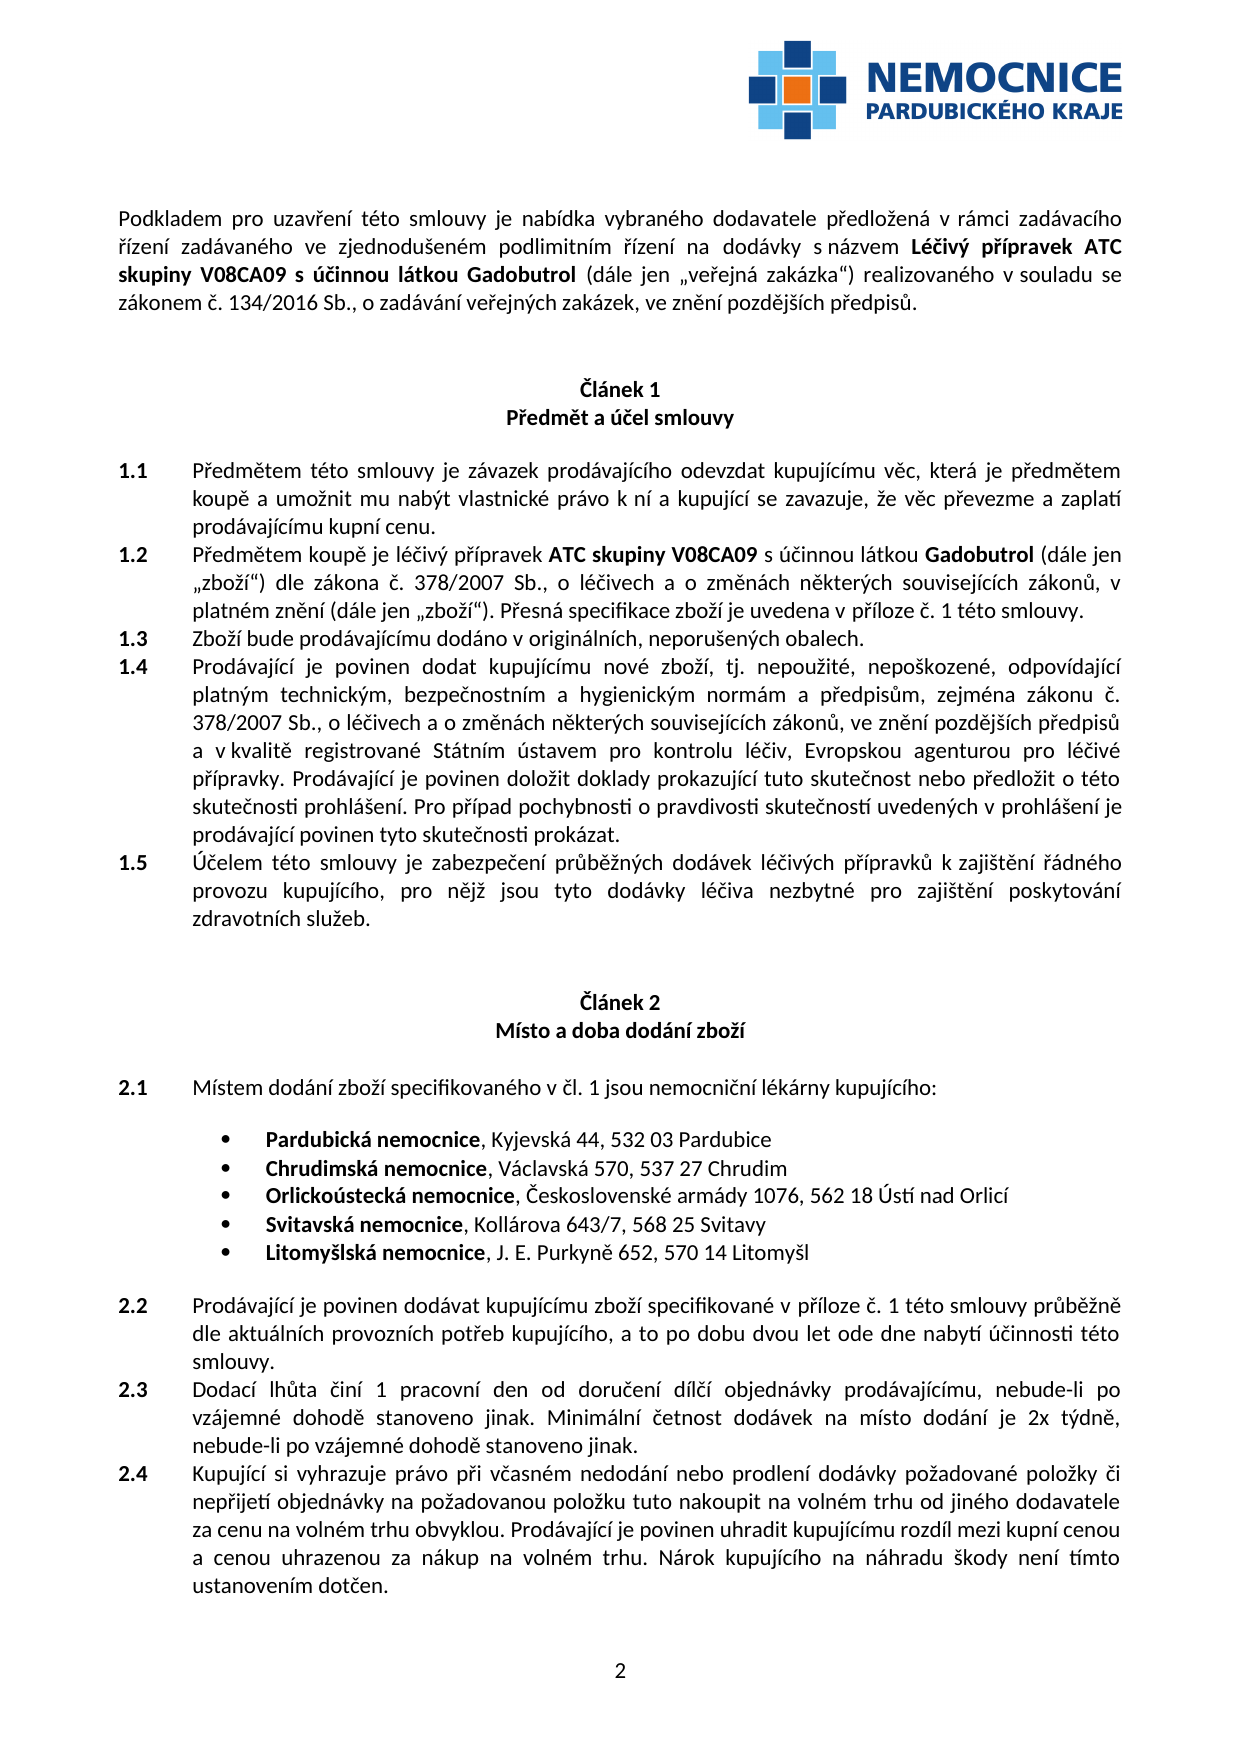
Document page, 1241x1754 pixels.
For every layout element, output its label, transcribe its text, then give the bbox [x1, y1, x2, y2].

list Litomyšlská nemocnice, J. E. Purkyně 652, 570 14 Litomyšl [193, 1238, 1122, 1266]
list Svitavská nemocnice, Kollárova 643/7, 568 25 Svitavy [193, 1210, 1122, 1238]
list Chrudimská nemocnice, Václavská 570, 537 27 Chrudim [193, 1154, 1122, 1182]
text Podkladem pro uzavření této smlouvy je nabídka vybraného dodavatele předložená v rámci zadávacího řízení zadávaného ve zjednodušeném podlimitním řízení na dodávky s názvem Léčivý přípravek ATC skupiny V08CA09 s účinnou látkou Gadobutrol (dále jen „veřejná zakázka“) realizovaného v souladu se zákonem č. 134/2016 Sb., o zadávání veřejných zakázek, ve znění pozdějších předpisů. [118, 204, 1122, 317]
text Článek 2 [118, 988, 1122, 1017]
text 1.3 Zboží bude prodávajícímu dodáno v originálních, neporušených obalech. [118, 624, 1122, 652]
text 1.4 Prodávající je povinen dodat kupujícímu nové zboží, tj. nepoužité, nepoškozené, odpovídající platným technickým, bezpečnostním a hygienickým normám a předpisům, zejména zákonu č. 378/2007 Sb., o léčivech a o změnách některých souvisejících zákonů, ve znění pozdějších předpisů a v kvalitě registrované Státním ústavem pro kontrolu léčiv, Evropskou agenturou pro léčivé přípravky. Prodávající je povinen doložit doklady prokazující tuto skutečnost nebo předložit o této skutečnosti prohlášení. Pro případ pochybnosti o pravdivosti skutečností uvedených v prohlášení je prodávající povinen tyto skutečnosti prokázat. [118, 652, 1122, 848]
list Pardubická nemocnice, Kyjevská 44, 532 03 Pardubice [193, 1126, 1122, 1154]
text 1.2 Předmětem koupě je léčivý přípravek ATC skupiny V08CA09 s účinnou látkou Gadobutrol (dále jen „zboží“) dle zákona č. 378/2007 Sb., o léčivech a o změnách některých souvisejících zákonů, v platném znění (dále jen „zboží“). Přesná specifikace zboží je uvedena v příloze č. 1 této smlouvy. [118, 540, 1122, 624]
text Článek 1 [118, 375, 1122, 403]
text Předmět a účel smlouvy [118, 403, 1122, 431]
picture [747, 40, 1123, 141]
text Místo a doba dodání zboží [118, 1017, 1122, 1044]
text 2.2 Prodávající je povinen dodávat kupujícímu zboží specifikované v příloze č. 1 této smlouvy průběžně dle aktuálních provozních potřeb kupujícího, a to po dobu dvou let ode dne nabytí účinnosti této smlouvy. [118, 1291, 1122, 1375]
text 2.3 Dodací lhůta činí 1 pracovní den od doručení dílčí objednávky prodávajícímu, nebude-li po vzájemné dohodě stanoveno jinak. Minimální četnost dodávek na místo dodání je 2x týdně, nebude-li po vzájemné dohodě stanoveno jinak. [118, 1375, 1122, 1459]
text 1.5 Účelem této smlouvy je zabezpečení průběžných dodávek léčivých přípravků k zajištění řádného provozu kupujícího, pro nějž jsou tyto dodávky léčiva nezbytné pro zajištění poskytování zdravotních služeb. [118, 848, 1122, 932]
list Orlickoústecká nemocnice, Československé armády 1076, 562 18 Ústí nad Orlicí [193, 1182, 1122, 1210]
text 2.1 Místem dodání zboží specifikovaného v čl. 1 jsou nemocniční lékárny kupujícího: [118, 1073, 1122, 1101]
text 2.4 Kupující si vyhrazuje právo při včasném nedodání nebo prodlení dodávky požadované položky či nepřijetí objednávky na požadovanou položku tuto nakoupit na volném trhu od jiného dodavatele za cenu na volném trhu obvyklou. Prodávající je povinen uhradit kupujícímu rozdíl mezi kupní cenou a cenou uhrazenou za nákup na volném trhu. Nárok kupujícího na náhradu škody není tímto ustanovením dotčen. [118, 1459, 1122, 1599]
subtitle 1.1 Předmětem této smlouvy je závazek prodávajícího odevzdat kupujícímu věc, která je předmětem koupě a umožnit mu nabýt vlastnické právo k ní a kupující se zavazuje, že věc převezme a zaplatí prodávajícímu kupní cenu. [118, 456, 1122, 540]
